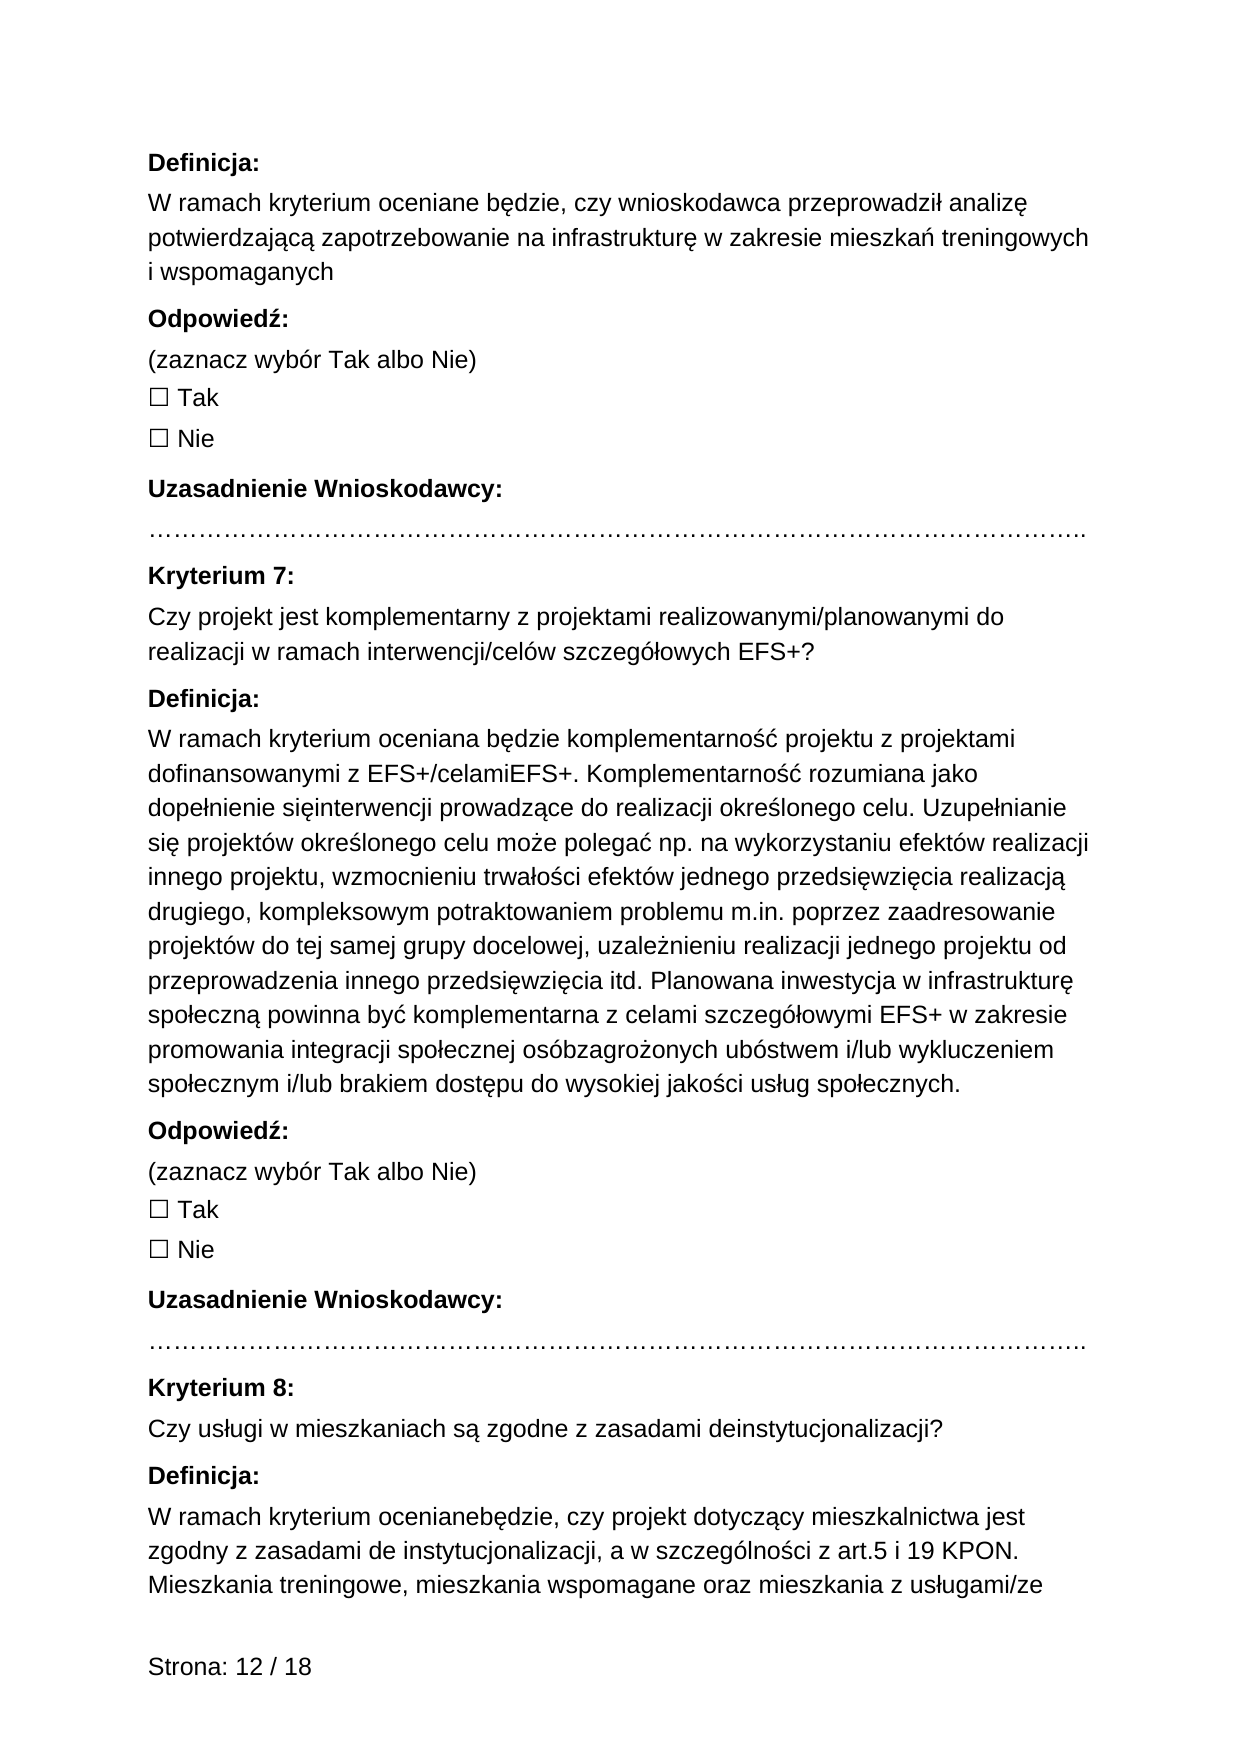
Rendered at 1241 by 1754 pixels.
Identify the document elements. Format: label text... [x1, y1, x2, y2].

text Definicja: [148, 683, 1093, 712]
text Uzasadnienie Wnioskodawcy: [148, 1285, 1093, 1314]
text ………………………………………………………………………………………………….. [148, 1326, 1093, 1355]
text (zaznacz wybór Tak albo Nie) [148, 1157, 1093, 1186]
text Uzasadnienie Wnioskodawcy: [148, 474, 1093, 502]
text ………………………………………………………………………………………………….. [148, 514, 1093, 543]
text Czy projekt jest komplementarny z projektami realizowanymi/planowanymi do realizacji w ramach interwencji/celów szczegółowych EFS+? [148, 602, 1093, 665]
text Nie [148, 420, 1093, 454]
text Kryterium 8: [148, 1373, 1093, 1402]
text W ramach kryterium oceniane będzie, czy wnioskodawca przeprowadził analizę potwierdzającą zapotrzebowanie na infrastrukturę w zakresie mieszkań treningowych i wspomaganych [148, 188, 1093, 286]
text ☐ Tak [148, 1191, 1093, 1225]
text Definicja: [148, 148, 1093, 176]
text (zaznacz wybór Tak albo Nie) [148, 345, 1093, 374]
text Nie [148, 1232, 1093, 1266]
text Definicja: [148, 1461, 1093, 1489]
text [148, 1502, 1093, 1599]
text Odpowiedź: [148, 304, 1093, 333]
text Odpowiedź: [148, 1116, 1093, 1145]
text W ramach kryterium oceniana będzie komplementarność projektu z projektami dofinansowanymi z EFS+/celamiEFS+. Komplementarność rozumiana jako dopełnienie sięinterwencji prowadzące do realizacji określonego celu. Uzupełnianie się projektów określonego celu może polegać np. na wykorzystaniu efektów realizacji innego projektu, wzmocnieniu trwałości efektów jednego przedsięwzięcia realizacją drugiego, kompleksowym potraktowaniem problemu m.in. poprzez zaadresowanie projektów do tej samej grupy docelowej, uzależnieniu realizacji jednego projektu od przeprowadzenia innego przedsięwzięcia itd. Planowana inwestycja w infrastrukturę społeczną powinna być komplementarna z celami szczegółowymi EFS+ w zakresie promowania integracji społecznej osóbzagrożonych ubóstwem i/lub wykluczeniem społecznym i/lub brakiem dostępu do wysokiej jakości usług społecznych. [148, 724, 1093, 1098]
text Czy usługi w mieszkaniach są zgodne z zasadami deinstytucjonalizacji? [148, 1414, 1093, 1443]
text ☐ Tak [148, 379, 1093, 413]
text Kryterium 7: [148, 561, 1093, 590]
